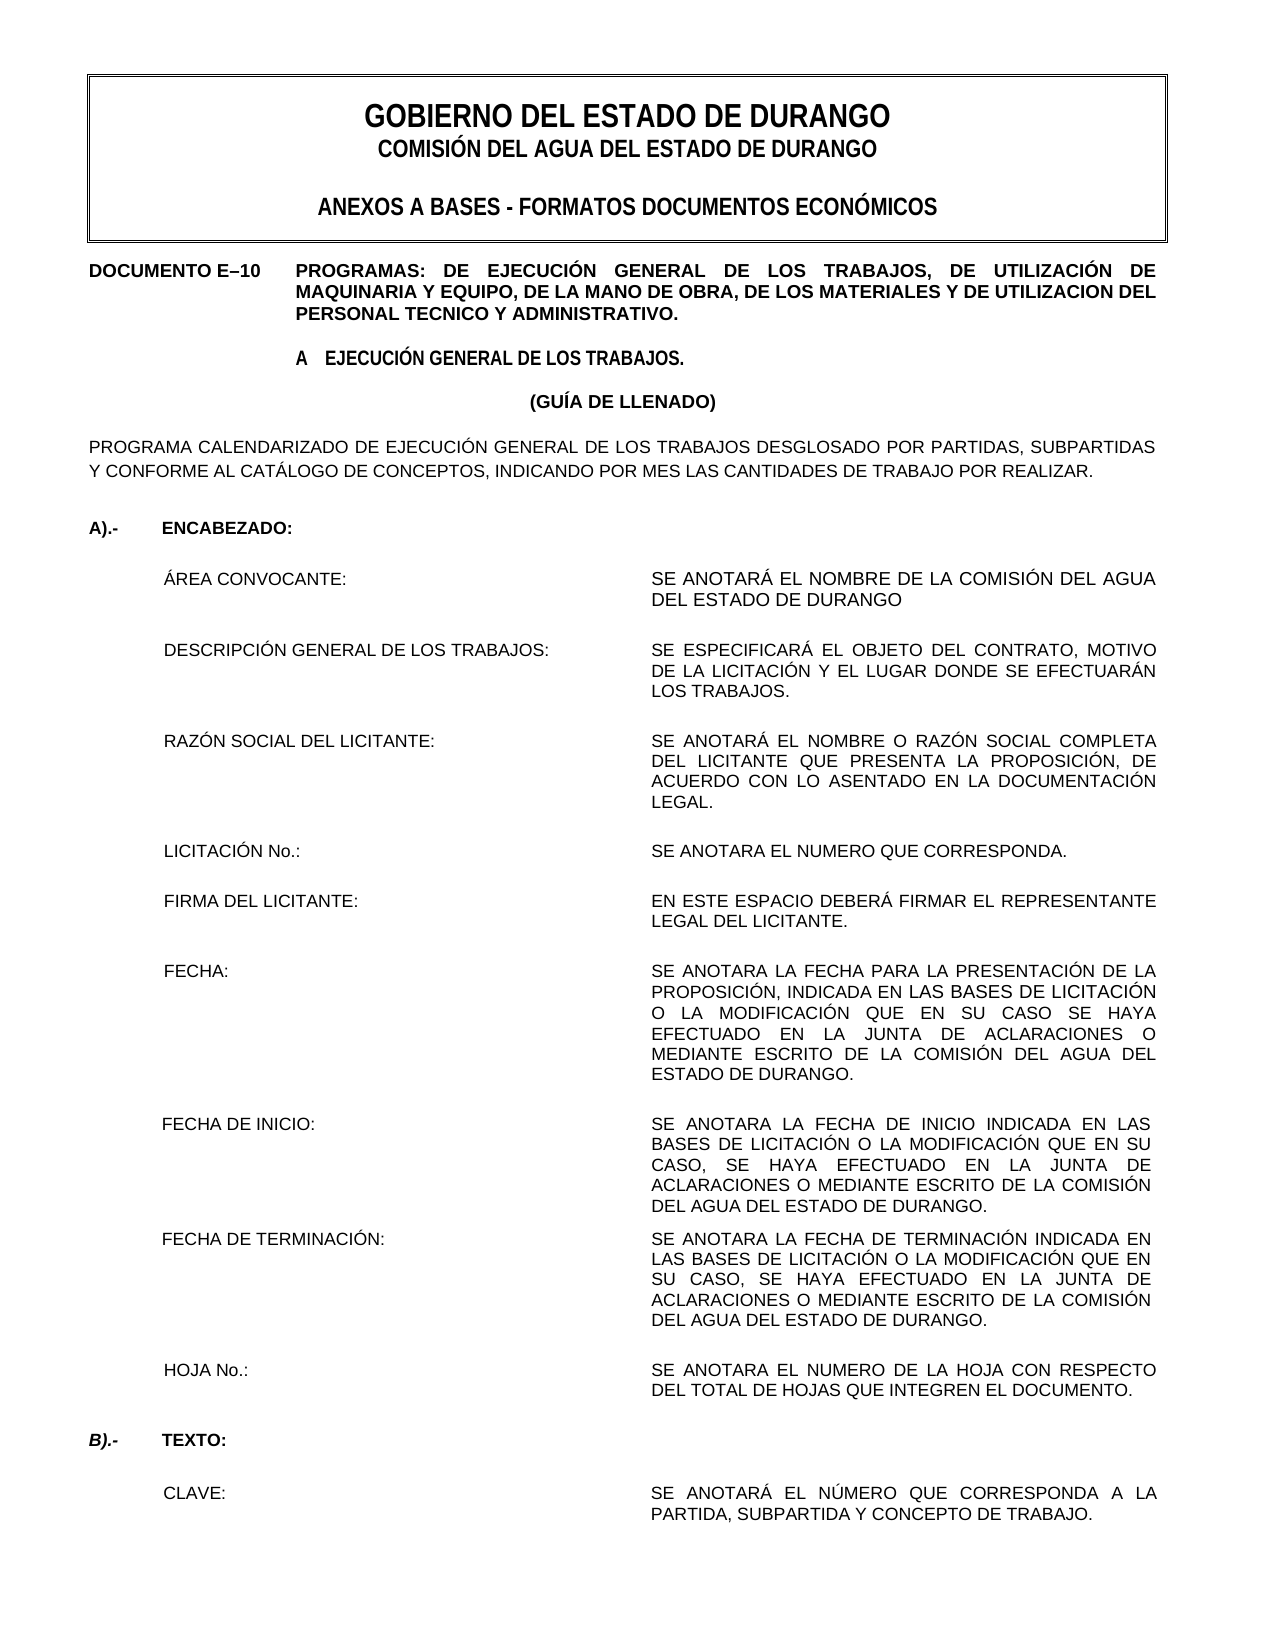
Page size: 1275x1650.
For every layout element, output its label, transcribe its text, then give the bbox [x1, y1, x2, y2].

text FECHA: SE ANOTARA LA FECHA PARA LA PRESENTACIÓN DE LA PROPOSICIÓN, INDICADA EN LAS BASES DE LICITACIÓN O LA MODIFICACIÓN QUE EN SU CASO SE HAYA EFECTUADO EN LA JUNTA DE ACLARACIONES O MEDIANTE ESCRITO DE LA COMISIÓN DEL AGUA DEL ESTADO DE DURANGO. [164, 961, 1157, 1084]
text ÁREA CONVOCANTE: SE ANOTARÁ EL NOMBRE DE LA COMISIÓN DEL AGUA DEL ESTADO DE DURANGO [164, 568, 1157, 611]
text B).- TEXTO: [89, 1429, 1157, 1450]
text LICITACIÓN No.: SE ANOTARA EL NUMERO QUE CORRESPONDA. [164, 841, 1157, 862]
text FIRMA DEL LICITANTE: EN ESTE ESPACIO DEBERÁ FIRMAR EL REPRESENTANTE LEGAL DEL LICITANTE. [164, 891, 1157, 932]
text PROGRAMA CALENDARIZADO DE EJECUCIÓN GENERAL DE LOS TRABAJOS DESGLOSADO POR PARTIDAS, SUBPARTIDAS Y CONFORME AL CATÁLOGO DE CONCEPTOS, INDICANDO POR MES LAS CANTIDADES DE TRABAJO POR REALIZAR. [89, 434, 1157, 483]
text FECHA DE TERMINACIÓN: SE ANOTARA LA FECHA DE TERMINACIÓN INDICADA EN LAS BASES DE LICITACIÓN O LA MODIFICACIÓN QUE EN SU CASO, SE HAYA EFECTUADO EN LA JUNTA DE ACLARACIONES O MEDIANTE ESCRITO DE LA COMISIÓN DEL AGUA DEL ESTADO DE DURANGO. [162, 1228, 1152, 1330]
text FECHA DE INICIO: SE ANOTARA LA FECHA DE INICIO INDICADA EN LAS BASES DE LICITACIÓN O LA MODIFICACIÓN QUE EN SU CASO, SE HAYA EFECTUADO EN LA JUNTA DE ACLARACIONES O MEDIANTE ESCRITO DE LA COMISIÓN DEL AGUA DEL ESTADO DE DURANGO. [162, 1114, 1152, 1216]
text RAZÓN SOCIAL DEL LICITANTE: SE ANOTARÁ EL NOMBRE O RAZÓN SOCIAL COMPLETA DEL LICITANTE QUE PRESENTA LA PROPOSICIÓN, DE ACUERDO CON LO ASENTADO EN LA DOCUMENTACIÓN LEGAL. [164, 730, 1157, 812]
text A).- ENCABEZADO: [89, 513, 1152, 538]
text DESCRIPCIÓN GENERAL DE LOS TRABAJOS: SE ESPECIFICARÁ EL OBJETO DEL CONTRATO, MOTIVO DE LA LICITACIÓN Y EL LUGAR DONDE SE EFECTUARÁN LOS TRABAJOS. [164, 640, 1157, 701]
text HOJA No.: SE ANOTARA EL NUMERO DE LA HOJA CON RESPECTO DEL TOTAL DE HOJAS QUE INTEGREN EL DOCUMENTO. [164, 1359, 1157, 1400]
text CLAVE: SE ANOTARÁ EL NÚMERO QUE CORRESPONDA A LA PARTIDA, SUBPARTIDA Y CONCEPTO DE TRABAJO. [163, 1483, 1157, 1524]
